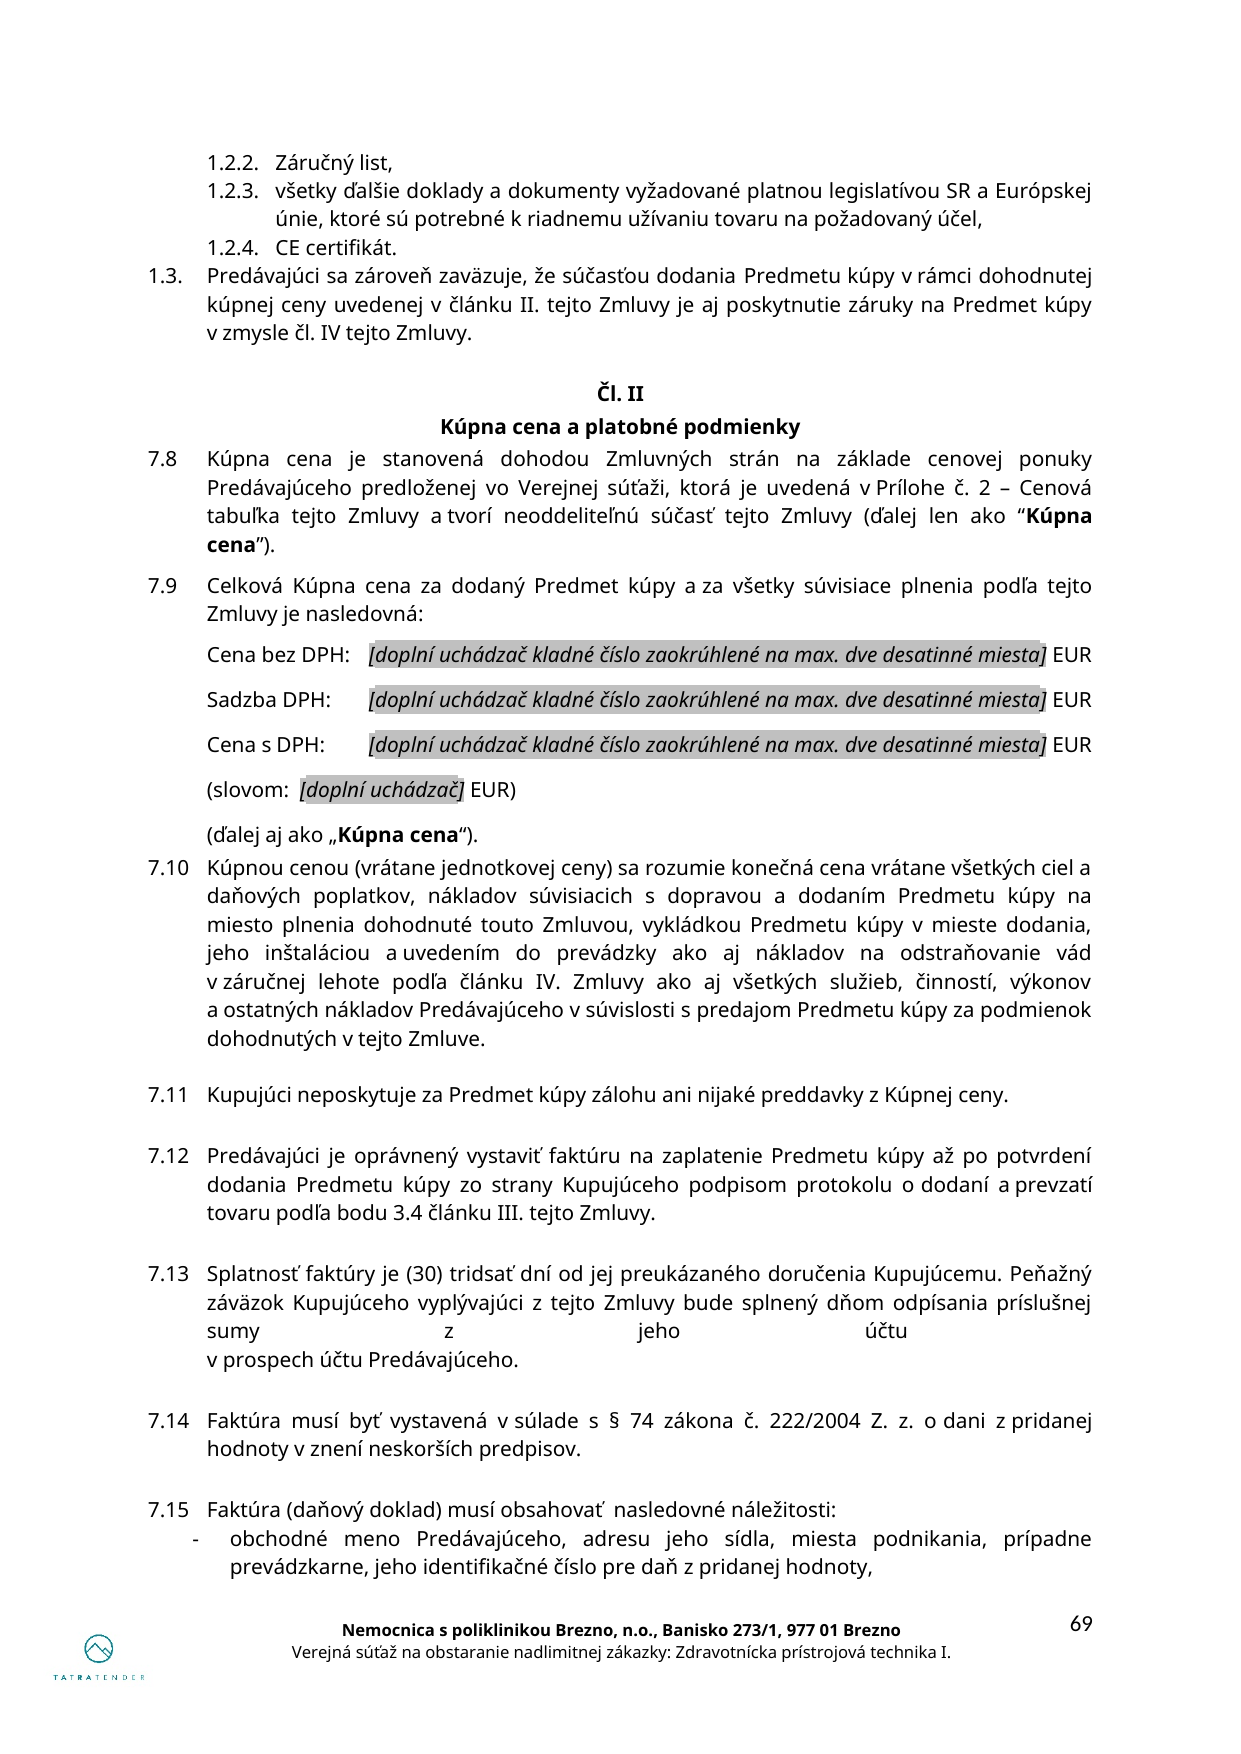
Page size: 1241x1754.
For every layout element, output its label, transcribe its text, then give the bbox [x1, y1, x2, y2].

list Kupujúci neposkytuje za Predmet kúpy zálohu ani nijaké preddavky z Kúpnej ceny. [148, 1081, 1093, 1109]
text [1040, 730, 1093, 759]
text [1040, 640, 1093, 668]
list Faktúra (daňový doklad) musí obsahovať nasledovné náležitosti: [148, 1495, 1093, 1524]
list Záručný list, [207, 148, 1093, 176]
text Čl. II [148, 379, 1093, 408]
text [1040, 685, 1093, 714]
text (slovom: [doplní uchádzač] EUR) [207, 775, 306, 804]
text (slovom: [doplní uchádzač] EUR) [458, 775, 1093, 804]
list Celková Kúpna cena za dodaný Predmet kúpy a za všetky súvisiace plnenia podľa tejto Zmluvy je nasledovná: [148, 571, 1093, 628]
list obchodné meno Predávajúceho, adresu jeho sídla, miesta podnikania, prípadne prevádzkarne, jeho identifikačné číslo pre daň z pridanej hodnoty, [192, 1524, 1093, 1581]
list Kúpna cena je stanovená dohodou Zmluvných strán na základe cenovej ponuky Predávajúceho predloženej vo Verejnej súťaži, ktorá je uvedená v Prílohe č. 2 – Cenová tabuľka tejto Zmluvy a tvorí neoddeliteľnú súčasť tejto Zmluvy (ďalej len ako “Kúpna cena”). [148, 444, 1093, 558]
text (ďalej aj ako „Kúpna cena“). [207, 821, 1093, 849]
picture [32, 1610, 165, 1704]
list Splatnosť faktúry je (30) tridsať dní od jej preukázaného doručenia Kupujúcemu. Peňažný záväzok Kupujúceho vyplývajúci z tejto Zmluvy bude splnený dňom odpísania príslušnej sumy z jeho účtu v prospech účtu Predávajúceho. [148, 1259, 1093, 1373]
list Kúpnou cenou (vrátane jednotkovej ceny) sa rozumie konečná cena vrátane všetkých ciel a daňových poplatkov, nákladov súvisiacich s dopravou a dodaním Predmetu kúpy na miesto plnenia dohodnuté touto Zmluvou, vykládkou Predmetu kúpy v mieste dodania, jeho inštaláciou a uvedením do prevádzky ako aj nákladov na odstraňovanie vád v záručnej lehote podľa článku IV. Zmluvy ako aj všetkých služieb, činností, výkonov a ostatných nákladov Predávajúceho v súvislosti s predajom Predmetu kúpy za podmienok dohodnutých v tejto Zmluve. [148, 853, 1093, 1052]
list CE certifikát. [207, 233, 1093, 261]
list Faktúra musí byť vystavená v súlade s § 74 zákona č. 222/2004 Z. z. o dani z pridanej hodnoty v znení neskorších predpisov. [148, 1406, 1093, 1463]
list Predávajúci je oprávnený vystaviť faktúru na zaplatenie Predmetu kúpy až po potvrdení dodania Predmetu kúpy zo strany Kupujúceho podpisom protokolu o dodaní a prevzatí tovaru podľa bodu 3.4 článku III. tejto Zmluvy. [148, 1142, 1093, 1227]
text Kúpna cena a platobné podmienky [148, 412, 1093, 440]
list všetky ďalšie doklady a dokumenty vyžadované platnou legislatívou SR a Európskej únie, ktoré sú potrebné k riadnemu užívaniu tovaru na požadovaný účel, [207, 176, 1093, 233]
list Predávajúci sa zároveň zaväzuje, že súčasťou dodania Predmetu kúpy v rámci dohodnutej kúpnej ceny uvedenej v článku II. tejto Zmluvy je aj poskytnutie záruky na Predmet kúpy v zmysle čl. IV tejto Zmluvy. [148, 261, 1093, 347]
